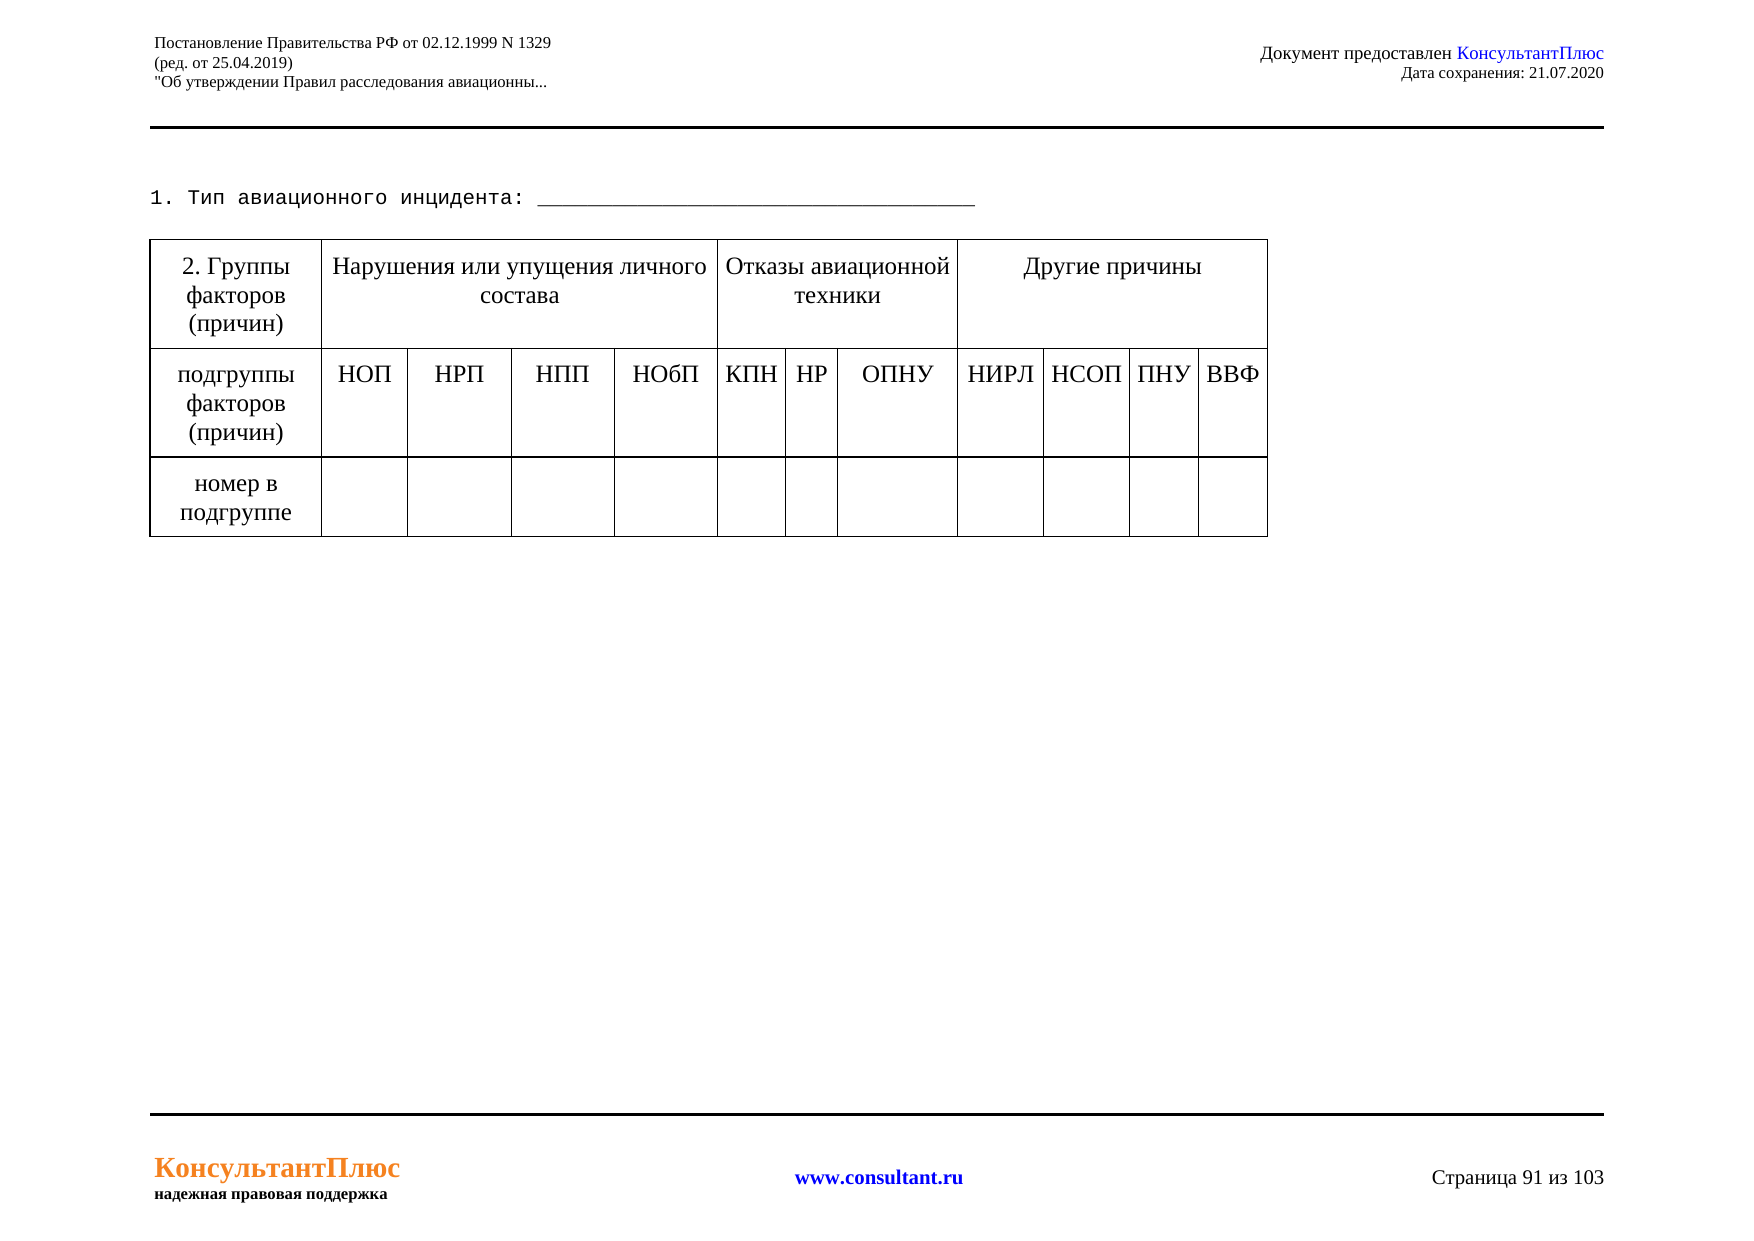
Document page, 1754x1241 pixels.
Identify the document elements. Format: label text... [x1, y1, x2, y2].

table_cell [1130, 458, 1198, 536]
table_cell КПН [718, 349, 785, 456]
table_cell [958, 458, 1043, 536]
table_cell номер в подгруппе [151, 458, 321, 536]
table_cell [1199, 458, 1267, 536]
table_cell ОПНУ [838, 349, 957, 456]
table_cell [838, 458, 957, 536]
table_cell НР [786, 349, 837, 456]
table_cell НИРЛ [958, 349, 1043, 456]
table_cell [408, 458, 511, 536]
table_header Нарушения или упущения личного состава [322, 240, 717, 348]
table_cell НОП [322, 349, 407, 456]
table_cell [512, 458, 614, 536]
table_cell [322, 458, 407, 536]
table_cell НПП [512, 349, 614, 456]
table_cell [786, 458, 837, 536]
table_cell [615, 458, 717, 536]
table_cell НРП [408, 349, 511, 456]
table_cell НОбП [615, 349, 717, 456]
table_cell подгруппы факторов (причин) [151, 349, 321, 456]
table_header 2. Группы факторов (причин) [151, 240, 321, 348]
table_cell ВВФ [1199, 349, 1267, 456]
table_header Отказы авиационной техники [718, 240, 957, 348]
table_cell НСОП [1044, 349, 1129, 456]
table_cell ПНУ [1130, 349, 1198, 456]
text 1. Тип авиационного инцидента: ___________________________________ [150, 187, 1604, 211]
table_header Другие причины [958, 240, 1267, 348]
table_cell [1044, 458, 1129, 536]
table_cell [718, 458, 785, 536]
